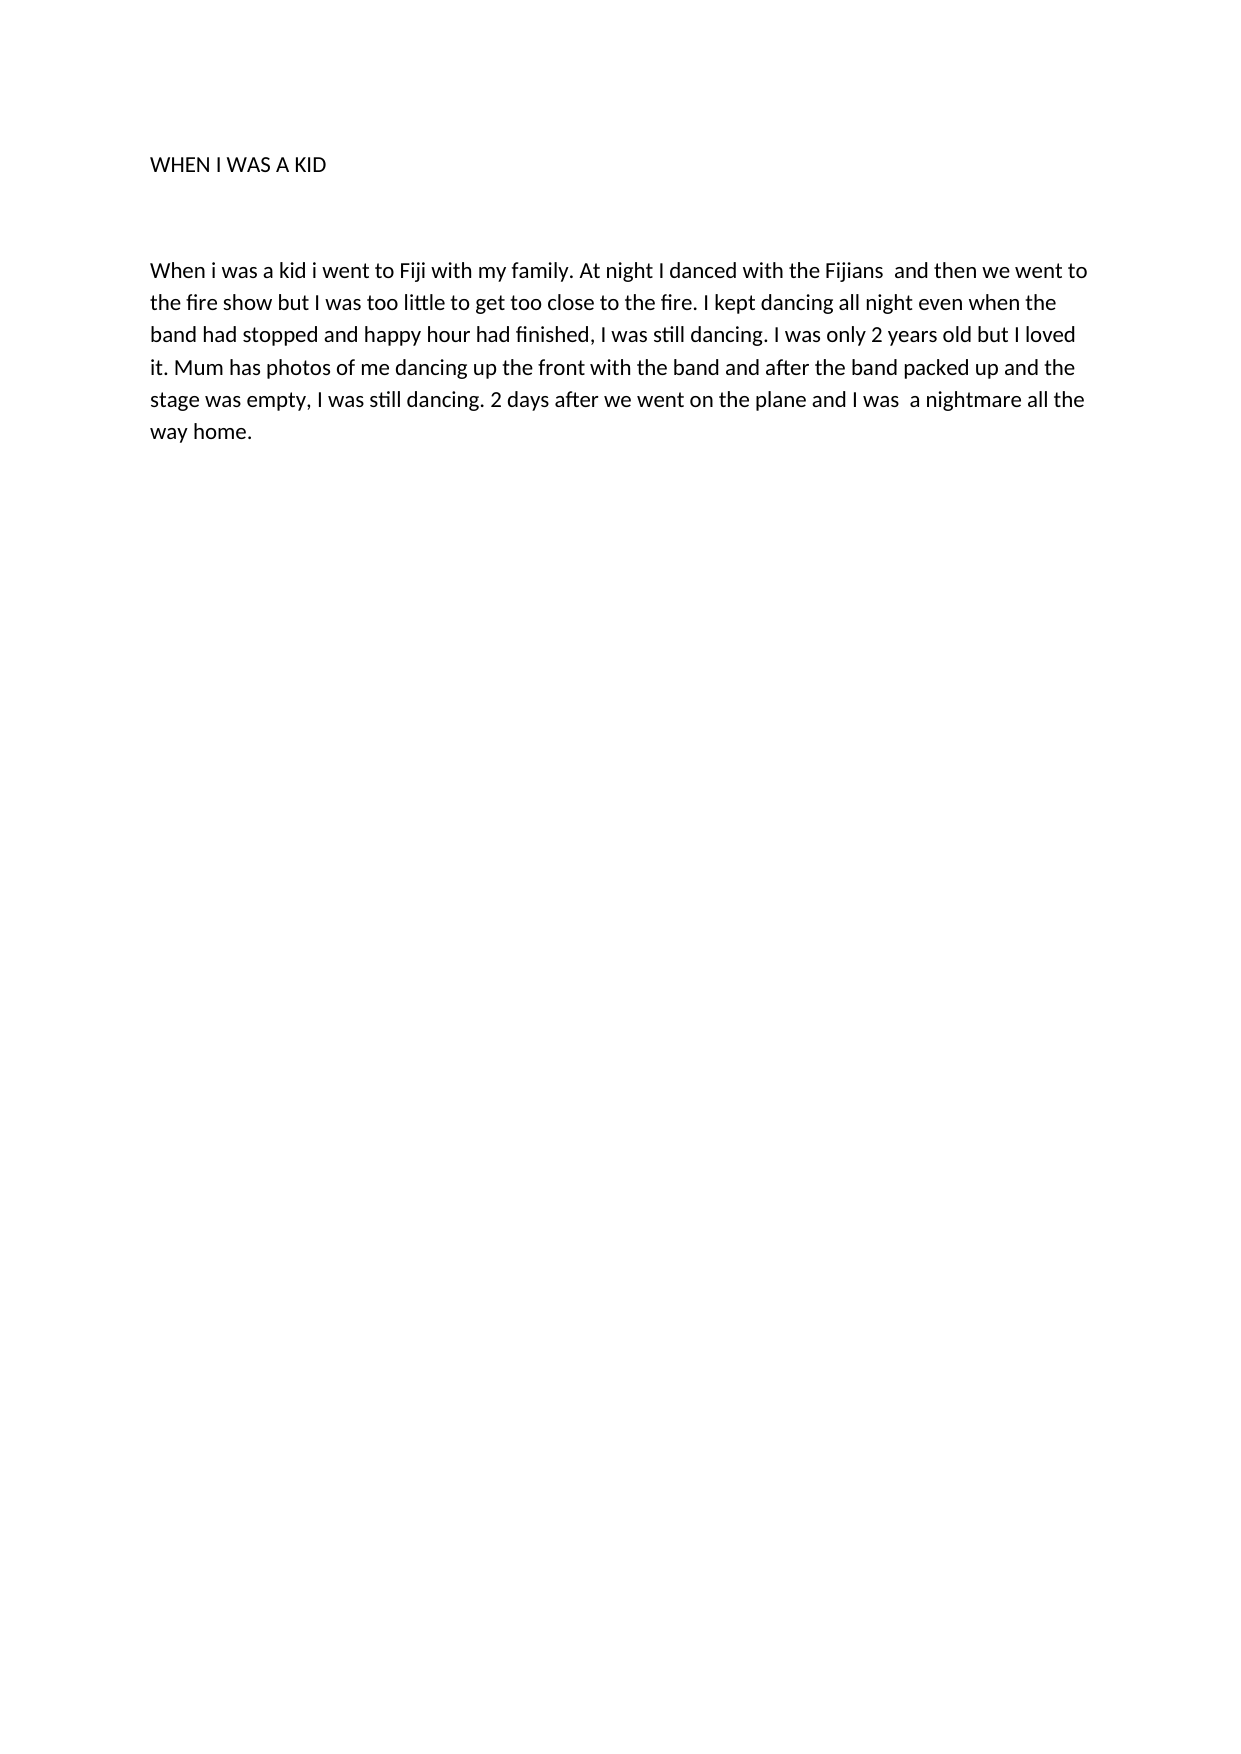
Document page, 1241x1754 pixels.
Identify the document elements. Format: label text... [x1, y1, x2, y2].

text When i was a kid i went to Fiji with my family. At night I danced with the Fijians and then we went to the fire show but I was too little to get too close to the fire. I kept dancing all night even when the band had stopped and happy hour had finished, I was still dancing. I was only 2 years old but I loved it. Mum has photos of me dancing up the front with the band and after the band packed up and the stage was empty, I was still dancing. 2 days after we went on the plane and I was a nightmare all the way home. [150, 256, 1090, 445]
text WHEN I WAS A KID [150, 150, 1090, 178]
